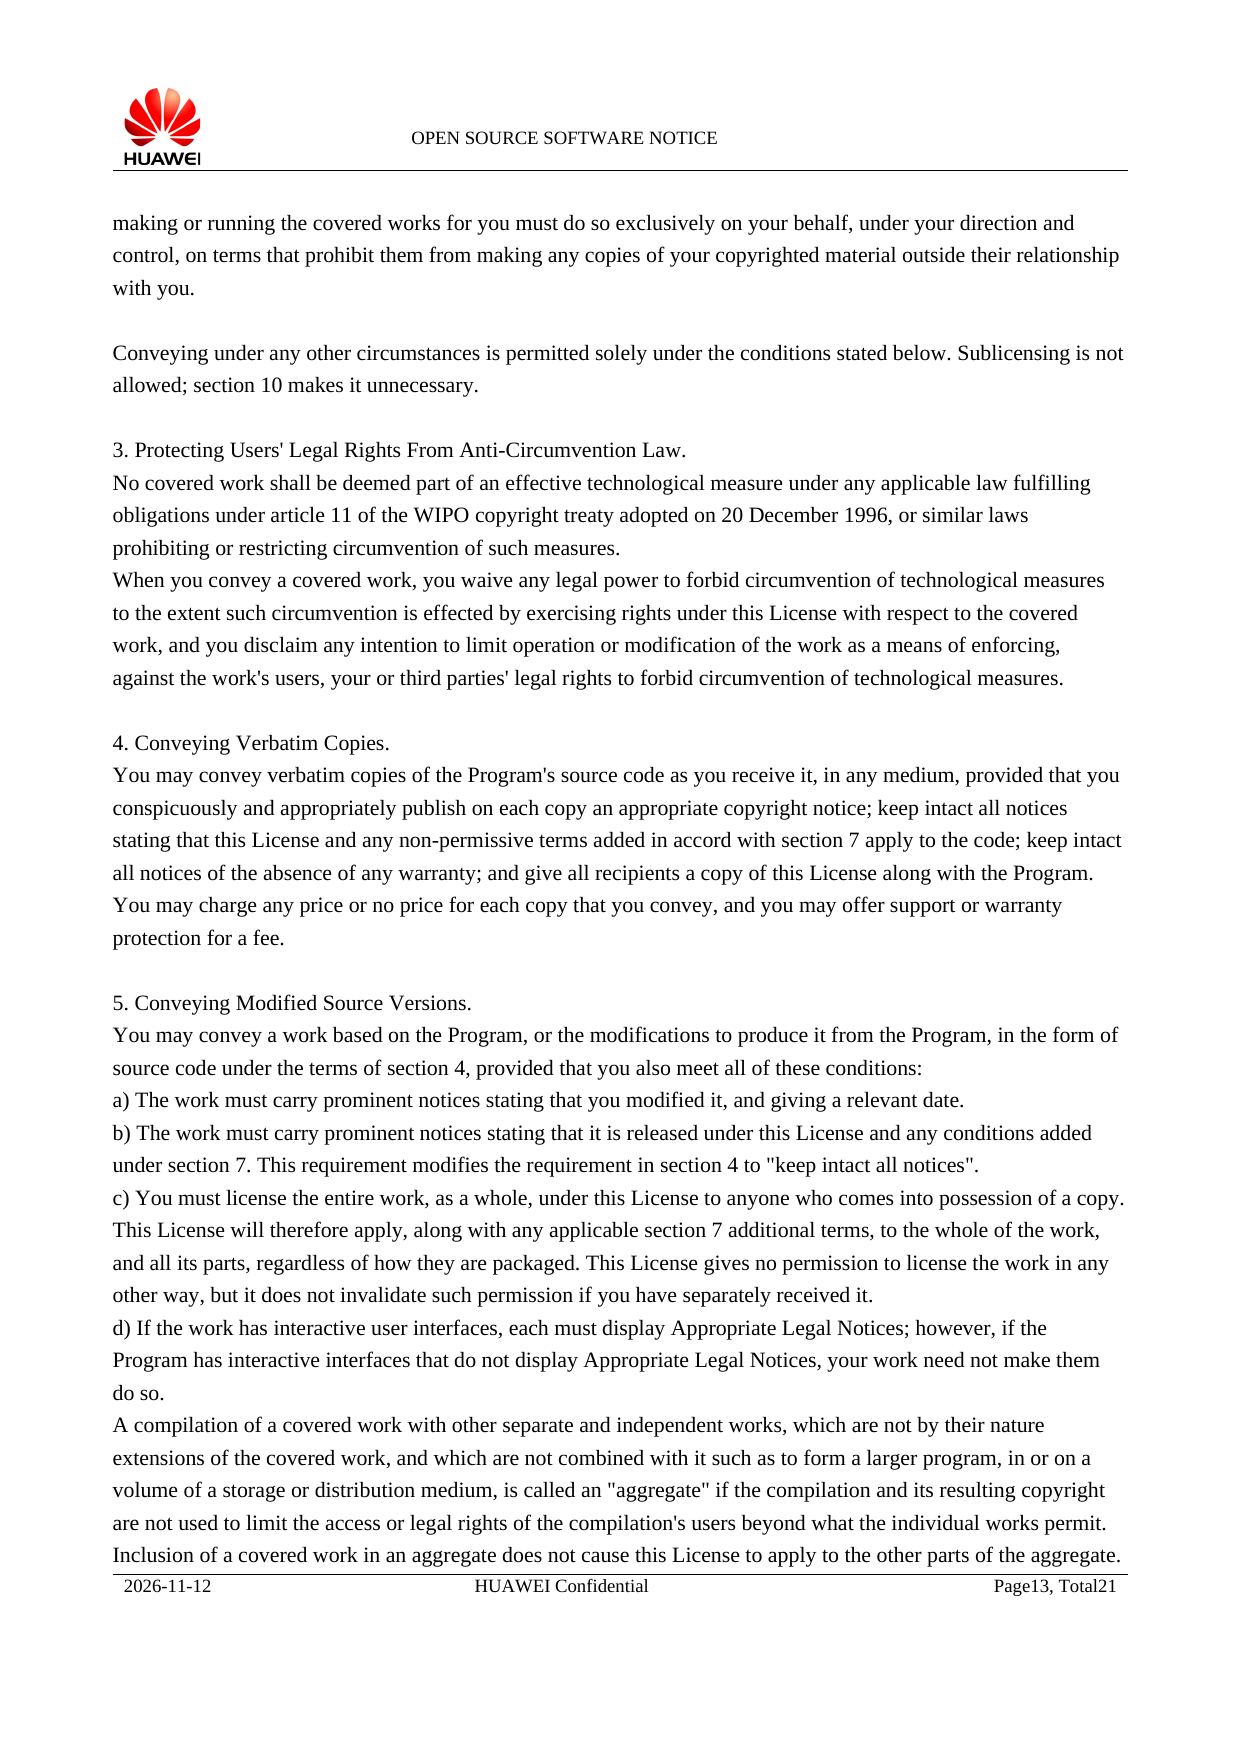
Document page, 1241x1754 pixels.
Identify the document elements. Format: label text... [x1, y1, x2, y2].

text 5. Conveying Modified Source Versions. [112, 986, 1128, 1019]
text c) You must license the entire work, as a whole, under this License to anyone who comes into possession of a copy. This License will therefore apply, along with any applicable section 7 additional terms, to the whole of the work, and all its parts, regardless of how they are packaged. This License gives no permission to license the work in any other way, but it does not invalidate such permission if you have separately received it. [112, 1181, 1128, 1311]
text When you convey a covered work, you waive any legal power to forbid circumvention of technological measures to the extent such circumvention is effected by exercising rights under this License with respect to the covered work, and you disclaim any intention to limit operation or modification of the work as a means of enforcing, against the work's users, your or third parties' legal rights to forbid circumvention of technological measures. [112, 564, 1128, 694]
text 4. Conveying Verbatim Copies. [112, 726, 1128, 759]
text 3. Protecting Users' Legal Rights From Anti-Circumvention Law. [112, 434, 1128, 466]
text A compilation of a covered work with other separate and independent works, which are not by their nature extensions of the covered work, and which are not combined with it such as to form a larger program, in or on a volume of a storage or distribution medium, is called an "aggregate" if the compilation and its resulting copyright are not used to limit the access or legal rights of the compilation's users beyond what the individual works permit. Inclusion of a covered work in an aggregate does not cause this License to apply to the other parts of the aggregate. [112, 1409, 1128, 1571]
picture [124, 88, 201, 165]
text a) The work must carry prominent notices stating that you modified it, and giving a relevant date. [112, 1084, 1128, 1116]
text You may convey a work based on the Program, or the modifications to produce it from the Program, in the form of source code under the terms of section 4, provided that you also meet all of these conditions: [112, 1019, 1128, 1084]
text No covered work shall be deemed part of an effective technological measure under any applicable law fulfilling obligations under article 11 of the WIPO copyright treaty adopted on 20 December 1996, or similar laws prohibiting or restricting circumvention of such measures. [112, 466, 1128, 564]
text Conveying under any other circumstances is permitted solely under the conditions stated below. Sublicensing is not allowed; section 10 makes it unnecessary. [112, 336, 1128, 401]
text You may convey verbatim copies of the Program's source code as you receive it, in any medium, provided that you conspicuously and appropriately publish on each copy an appropriate copyright notice; keep intact all notices stating that this License and any non-permissive terms added in accord with section 7 apply to the code; keep intact all notices of the absence of any warranty; and give all recipients a copy of this License along with the Program. [112, 759, 1128, 889]
text You may charge any price or no price for each copy that you convey, and you may offer support or warranty protection for a fee. [112, 889, 1128, 954]
text d) If the work has interactive user interfaces, each must display Appropriate Legal Notices; however, if the Program has interactive interfaces that do not display Appropriate Legal Notices, your work need not make them do so. [112, 1311, 1128, 1409]
text b) The work must carry prominent notices stating that it is released under this License and any conditions added under section 7. This requirement modifies the requirement in section 4 to "keep intact all notices". [112, 1116, 1128, 1181]
